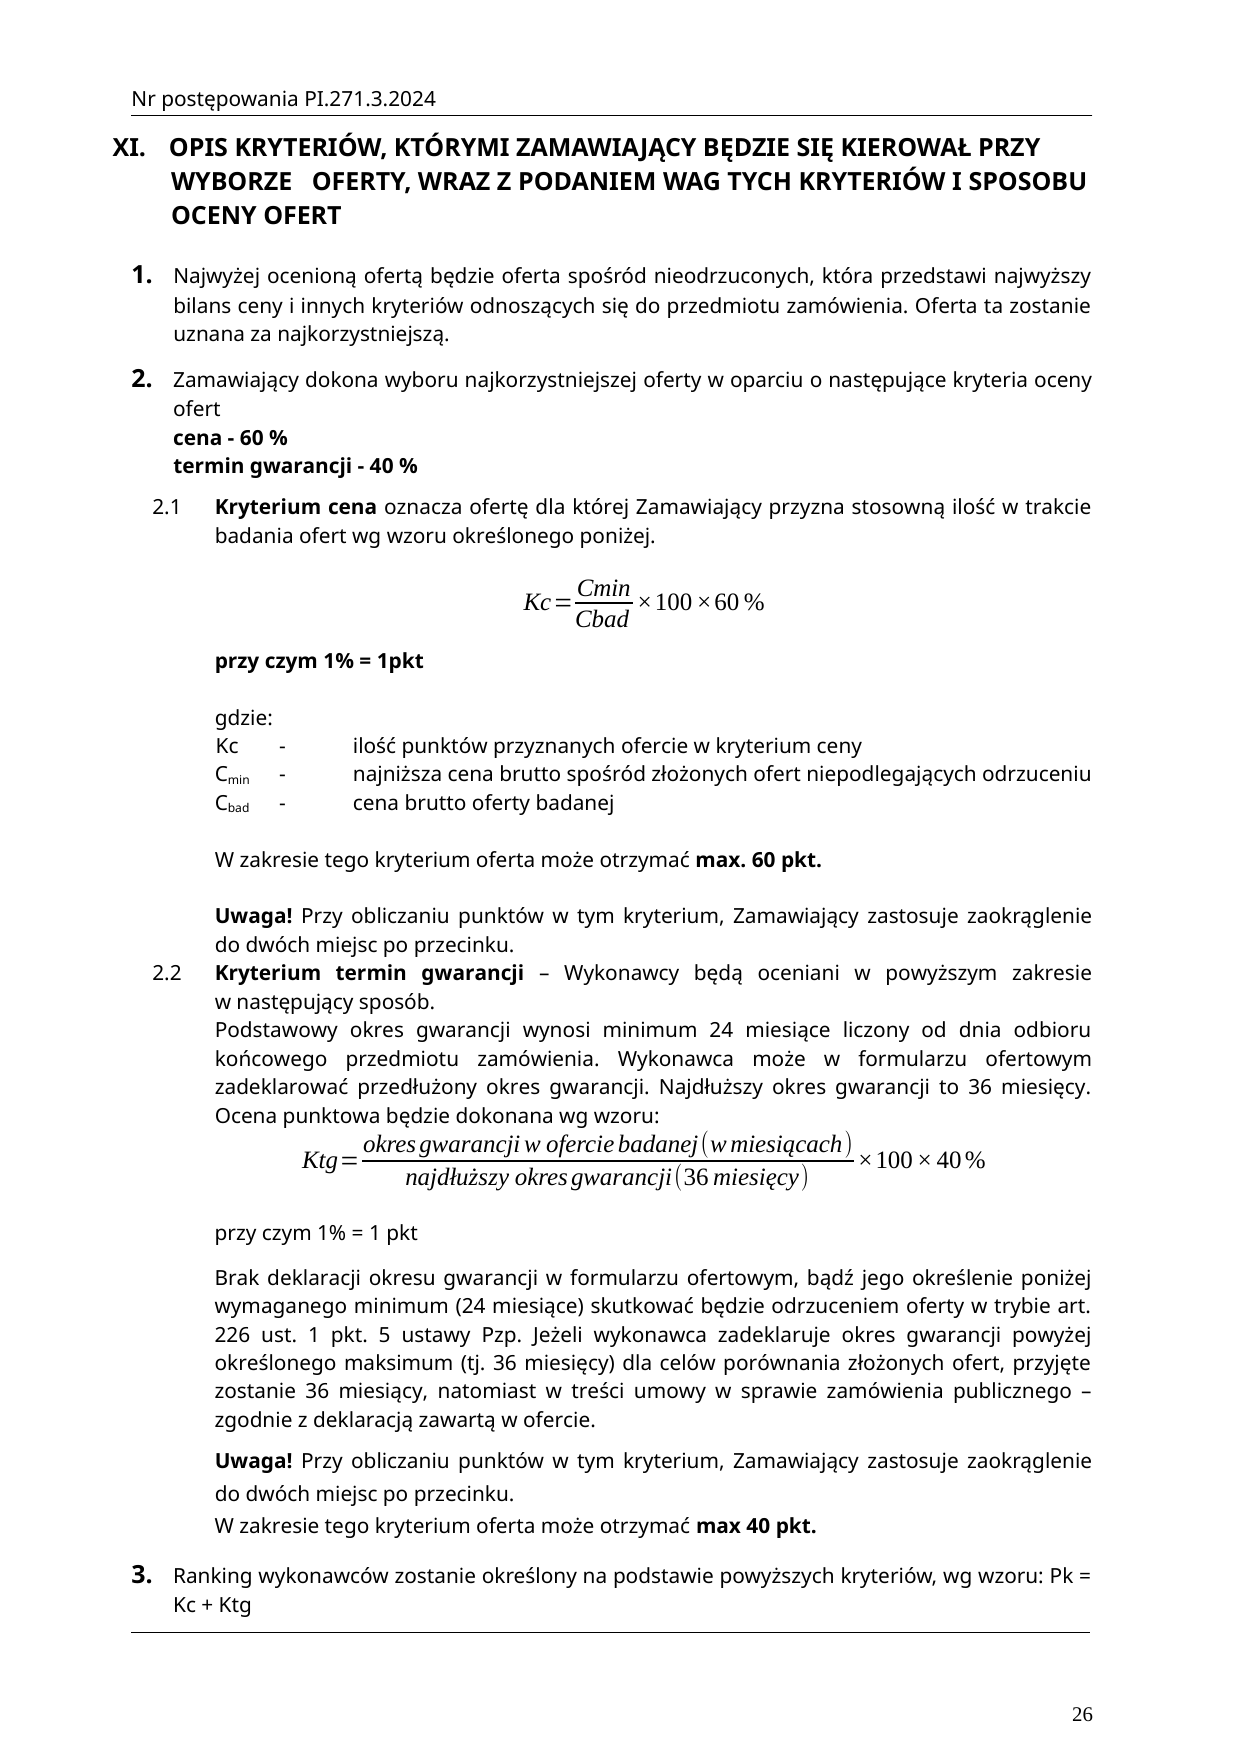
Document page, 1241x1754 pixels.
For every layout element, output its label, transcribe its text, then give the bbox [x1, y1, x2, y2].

list Uwaga! Przy obliczaniu punktów w tym kryterium, Zamawiający zastosuje zaokrąglenie do dwóch miejsc po przecinku. [214, 1446, 1092, 1507]
text Kc - ilość punktów przyznanych ofercie w kryterium ceny [215, 731, 1092, 759]
text gdzie: [214, 703, 1092, 731]
list przy czym 1% = 1 pkt [168, 1218, 1092, 1246]
list Kryterium termin gwarancji – Wykonawcy będą oceniani w powyższym zakresie w następujący sposób. [152, 958, 1092, 1015]
list W zakresie tego kryterium oferta może otrzymać max 40 pkt. [214, 1511, 1092, 1540]
list Brak deklaracji okresu gwarancji w formularzu ofertowym, bądź jego określenie poniżej wymaganego minimum (24 miesiące) skutkować będzie odrzuceniem oferty w trybie art. 226 ust. 1 pkt. 5 ustawy Pzp. Jeżeli wykonawca zadeklaruje okres gwarancji powyżej określonego maksimum (tj. 36 miesięcy) dla celów porównania złożonych ofert, przyjęte zostanie 36 miesiący, natomiast w treści umowy w sprawie zamówienia publicznego – zgodnie z deklaracją zawartą w ofercie. [214, 1263, 1092, 1433]
text Podstawowy okres gwarancji wynosi minimum 24 miesiące liczony od dnia odbioru końcowego przedmiotu zamówienia. Wykonawca może w formularzu ofertowym zadeklarować przedłużony okres gwarancji. Najdłuższy okres gwarancji to 36 miesięcy. Ocena punktowa będzie dokonana wg wzoru: [214, 1015, 1092, 1129]
subtitle OPIS KRYTERIÓW, KTÓRYMI ZAMAWIAJĄCY BĘDZIE SIĘ KIEROWAŁ PRZY WYBORZE OFERTY, WRAZ Z PODANIEM WAG TYCH KRYTERIÓW I SPOSOBU OCENY OFERT [146, 130, 1092, 232]
list Kryterium cena oznacza ofertę dla której Zamawiający przyzna stosowną ilość w trakcie badania ofert wg wzoru określonego poniżej. [152, 492, 1092, 549]
text W zakresie tego kryterium oferta może otrzymać max. 60 pkt. [183, 845, 1092, 873]
text przy czym 1% = 1pkt [214, 646, 1092, 674]
text Cbad - cena brutto oferty badanej [131, 788, 1092, 816]
list Najwyżej ocenioną ofertą będzie oferta spośród nieodrzuconych, która przedstawi najwyższy bilans ceny i innych kryteriów odnoszących się do przedmiotu zamówienia. Oferta ta zostanie uznana za najkorzystniejszą. [131, 257, 1092, 348]
text termin gwarancji - 40 % [173, 451, 1092, 480]
text Cmin - najniższa cena brutto spośród złożonych ofert niepodlegających odrzuceniu [131, 759, 1092, 788]
list Zamawiający dokona wyboru najkorzystniejszej oferty w oparciu o następujące kryteria oceny ofert [131, 361, 1092, 423]
text cena - 60 % [173, 423, 1092, 451]
text Uwaga! Przy obliczaniu punktów w tym kryterium, Zamawiający zastosuje zaokrąglenie do dwóch miejsc po przecinku. [214, 902, 1092, 958]
list Ranking wykonawców zostanie określony na podstawie powyższych kryteriów, wg wzoru: Pk = Kc + Ktg [131, 1556, 1092, 1619]
